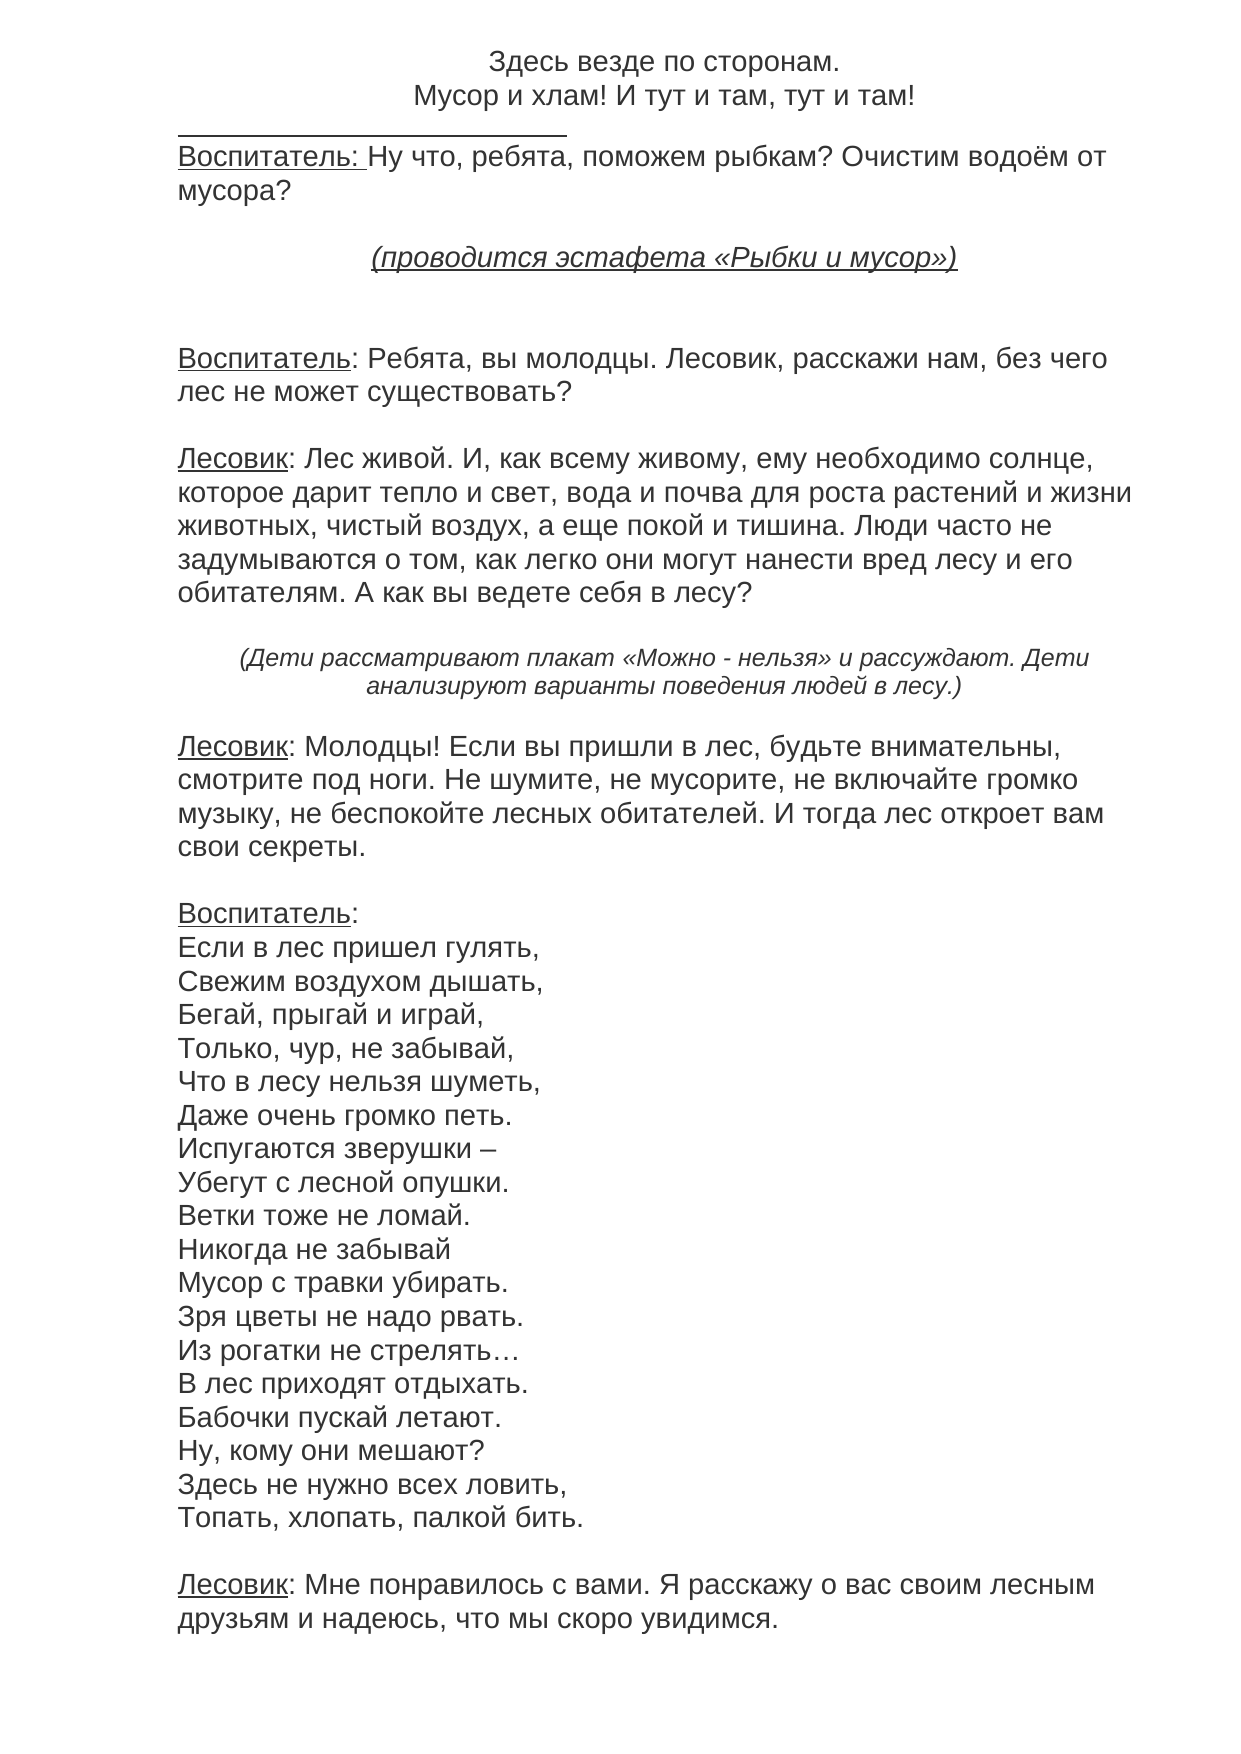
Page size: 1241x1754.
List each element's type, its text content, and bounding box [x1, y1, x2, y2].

text Мусор с травки убирать. [177, 1266, 1152, 1299]
text Бегай, прыгай и играй, [177, 997, 1152, 1031]
text Свежим воздухом дышать, [177, 964, 1152, 997]
text Никогда не забывай [177, 1232, 1152, 1266]
text Бабочки пускай летают. [177, 1400, 1152, 1433]
text Ну, кому они мешают? [177, 1433, 1152, 1467]
text Мусор и хлам! И тут и там, тут и там! [177, 78, 1152, 111]
text В лес приходят отдыхать. [177, 1366, 1152, 1400]
text Воспитатель: [177, 897, 1152, 930]
text Зря цветы не надо рвать. [177, 1299, 1152, 1333]
text Испугаются зверушки – [177, 1131, 1152, 1165]
text Лесовик: Лес живой. И, как всему живому, ему необходимо солнце, которое дарит тепло и свет, вода и почва для роста растений и жизни животных, чистый воздух, а еще покой и тишина. Люди часто не задумываются о том, как легко они могут нанести вред лесу и его обитателям. А как вы ведете себя в лесу? [177, 441, 1152, 609]
text Что в лесу нельзя шуметь, [177, 1064, 1152, 1098]
text Воспитатель: Ребята, вы молодцы. Лесовик, расскажи нам, без чего лес не может существовать? [177, 341, 1152, 408]
text Лесовик: Мне понравилось с вами. Я расскажу о вас своим лесным друзьям и надеюсь, что мы скоро увидимся. [177, 1567, 1152, 1634]
text Ветки тоже не ломай. [177, 1198, 1152, 1232]
text Только, чур, не забывай, [177, 1031, 1152, 1064]
text Лесовик: Молодцы! Если вы пришли в лес, будьте внимательны, смотрите под ноги. Не шумите, не мусорите, не включайте громко музыку, не беспокойте лесных обитателей. И тогда лес откроет вам свои секреты. [177, 729, 1152, 863]
text Даже очень громко петь. [177, 1098, 1152, 1131]
text (проводится эстафета «Рыбки и мусор») [177, 240, 1152, 274]
text Топать, хлопать, палкой бить. [177, 1500, 1152, 1534]
text Здесь не нужно всех ловить, [177, 1467, 1152, 1500]
text Убегут с лесной опушки. [177, 1165, 1152, 1198]
text Если в лес пришел гулять, [177, 930, 1152, 964]
text Из рогатки не стрелять… [177, 1333, 1152, 1366]
text Здесь везде по сторонам. [177, 44, 1152, 78]
text Воспитатель: Ну что, ребята, поможем рыбкам? Очистим водоём от мусора? [177, 139, 1152, 207]
text (Дети рассматривают плакат «Можно - нельзя» и рассуждают. Дети анализируют варианты поведения людей в лесу.) [177, 643, 1152, 700]
